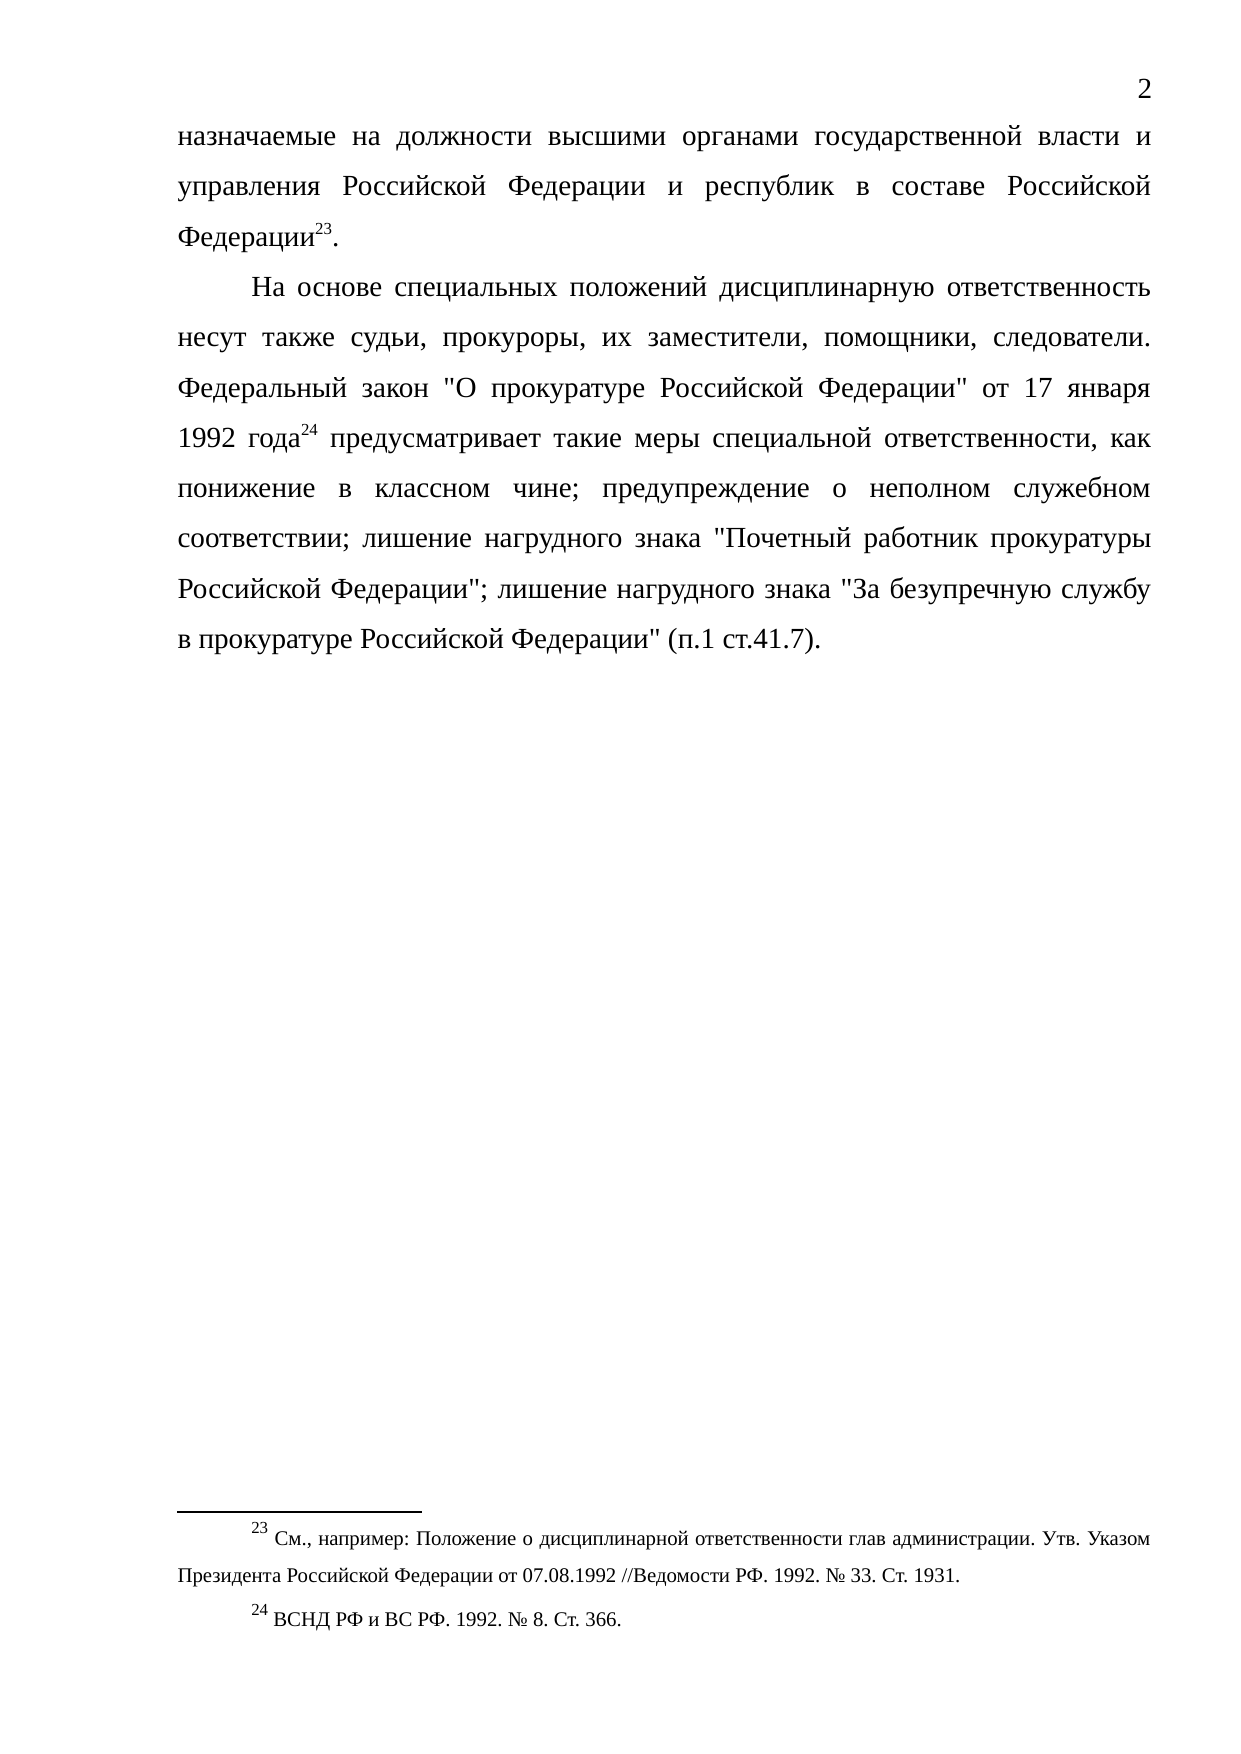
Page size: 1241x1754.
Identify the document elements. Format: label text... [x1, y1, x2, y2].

text На основе специальных положений дисциплинарную ответственность несут также судьи, прокуроры, их заместители, помощники, следователи. Федеральный закон "О прокуратуре Российской Федерации" от 17 января 1992 года предусматривает такие меры специальной ответственности, как понижение в классном чине; предупреждение о неполном служебном соответствии; лишение нагрудного знака "Почетный работник прокуратуры Российской Федерации"; лишение нагрудного знака "За безупречную службу в прокуратуре Российской Федерации" (п.1 ст.41.7). [177, 269, 1152, 655]
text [177, 118, 1152, 252]
